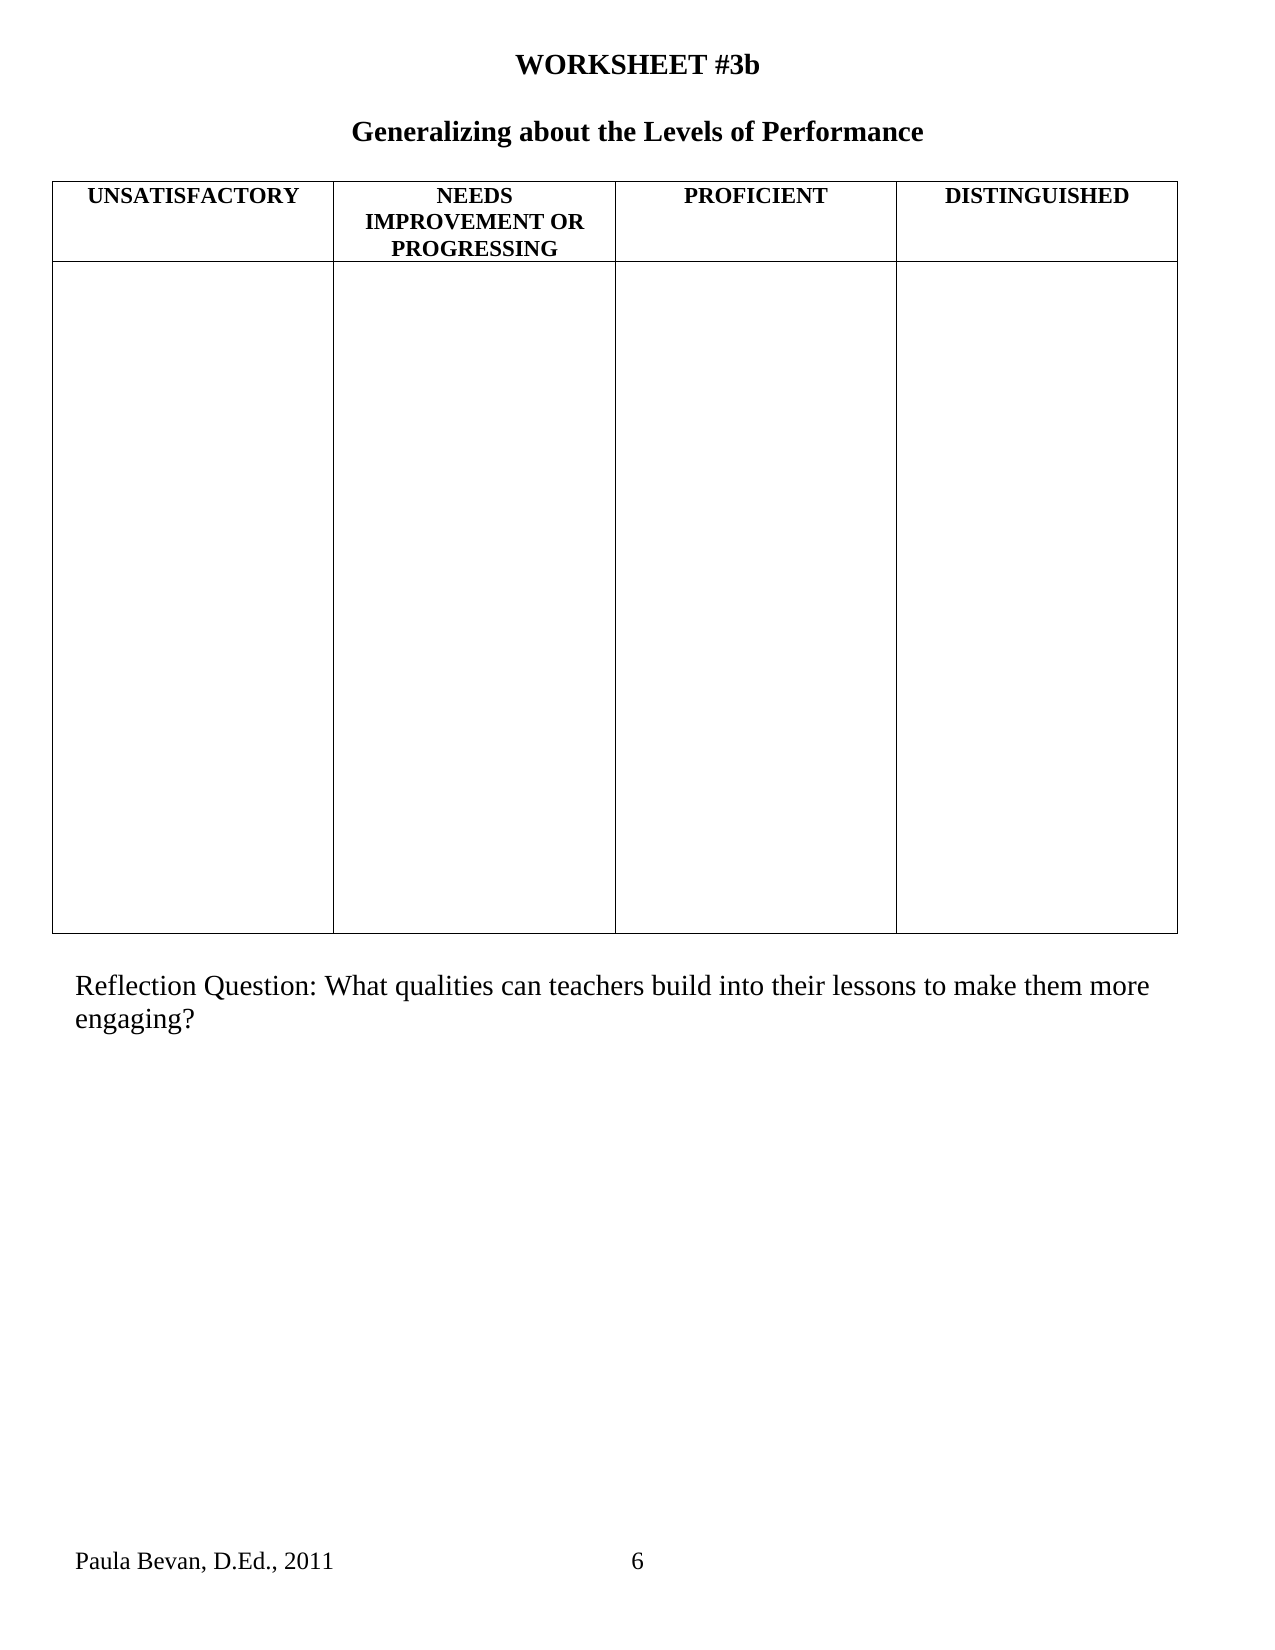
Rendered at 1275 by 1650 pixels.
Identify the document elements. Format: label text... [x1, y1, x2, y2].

table_header UNSATISFACTORY [53, 182, 333, 261]
text Generalizing about the Levels of Performance [75, 114, 1200, 147]
table_cell [334, 262, 615, 933]
text WORKSHEET #3b [75, 47, 1200, 80]
text Reflection Question: What qualities can teachers build into their lessons to make them more engaging? [75, 968, 1200, 1035]
table_cell [897, 262, 1177, 933]
table_header PROFICIENT [616, 182, 896, 261]
table_header NEEDS IMPROVEMENT OR PROGRESSING [334, 182, 615, 261]
table_header DISTINGUISHED [897, 182, 1177, 261]
table_cell [53, 262, 333, 933]
table_cell [616, 262, 896, 933]
